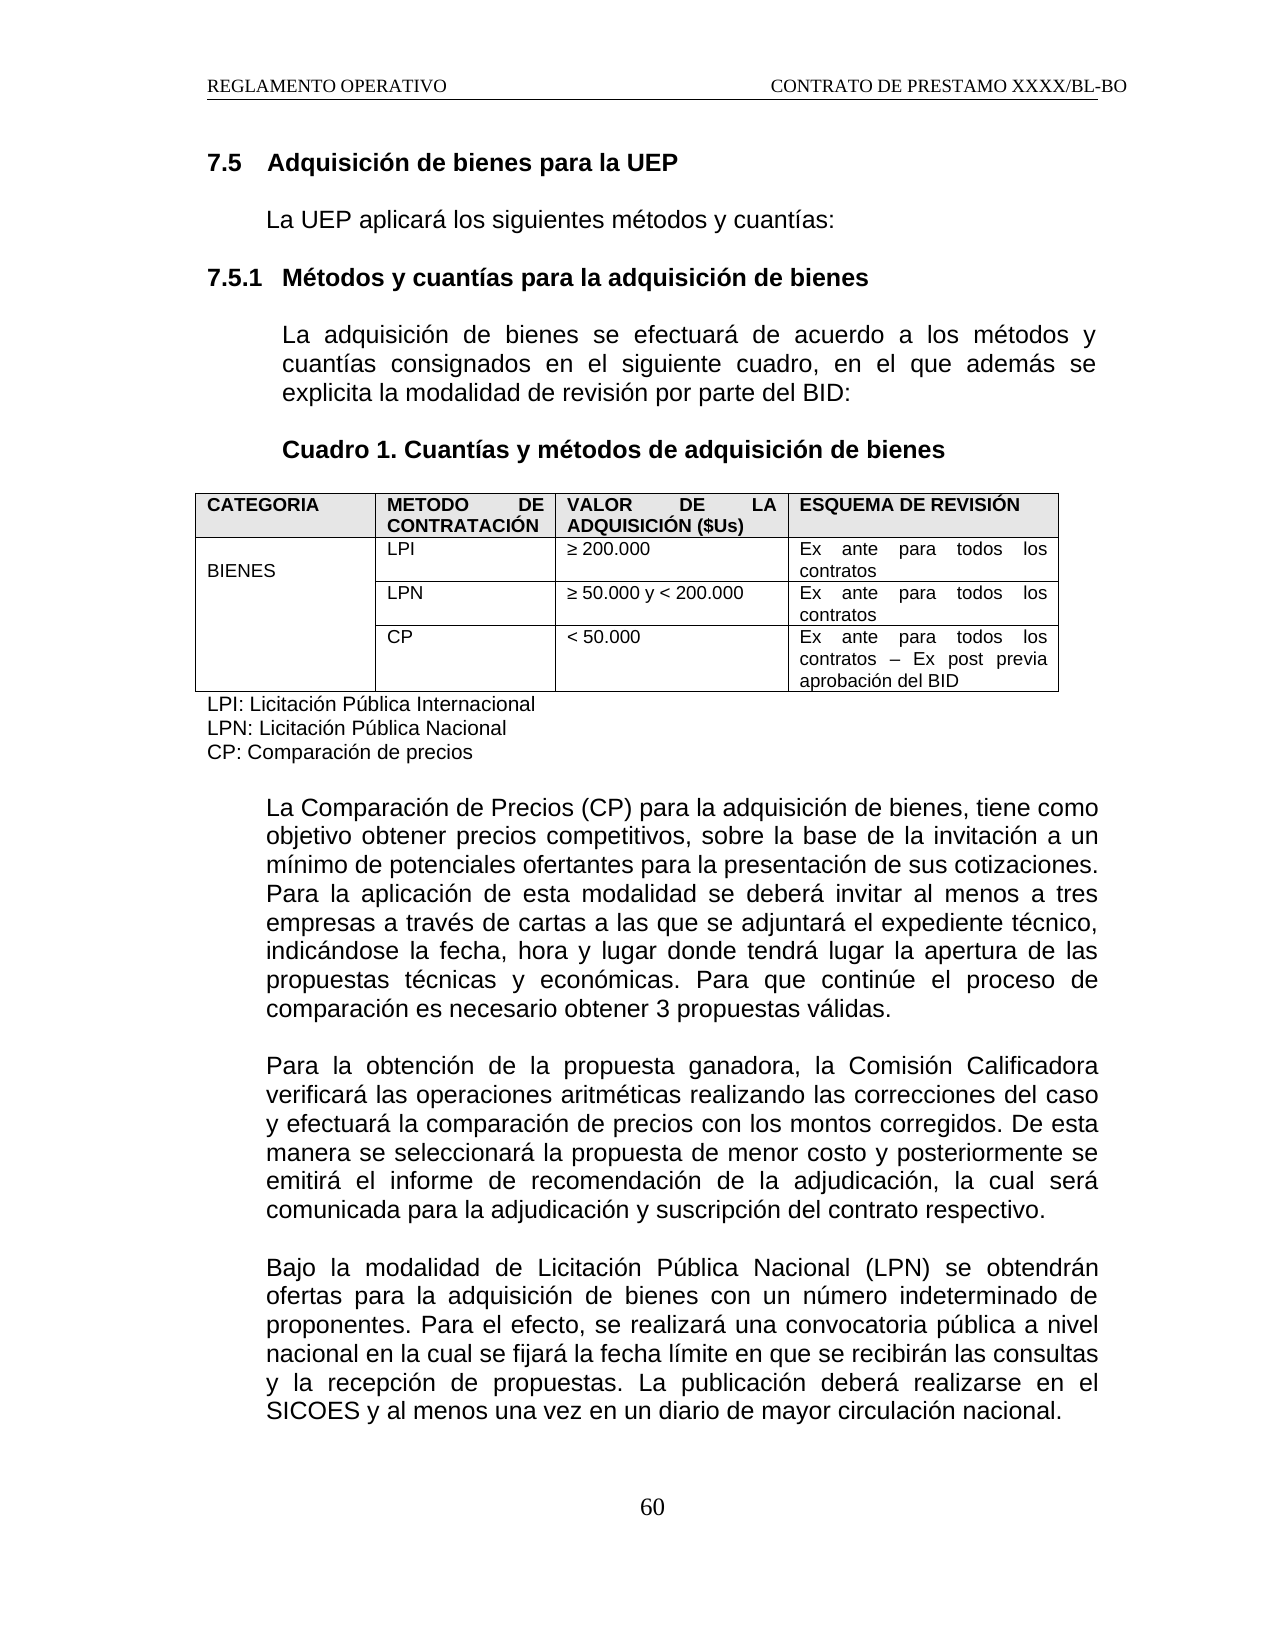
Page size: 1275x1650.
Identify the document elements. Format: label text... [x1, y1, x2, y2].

table_header METODO DE CONTRATACIÓN [376, 494, 555, 537]
table_cell Ex ante para todos los contratos – Ex post previa aprobación del BID [789, 626, 1058, 691]
text CP: Comparación de precios [207, 740, 1098, 764]
text Cuadro 1. Cuantías y métodos de adquisición de bienes [282, 435, 1098, 464]
table_cell ≥ 200.000 [556, 538, 788, 581]
table_header VALOR DE ($Us) [556, 494, 788, 537]
text LPI: Licitación Pública Internacional [207, 692, 1098, 716]
table_header ESQUEMA DE REVISIÓN [789, 494, 1058, 537]
list La UEP aplicará los siguientes métodos y cuantías: [266, 205, 1098, 234]
table_cell Ex ante para todos los contratos [789, 538, 1058, 581]
text La Comparación de Precios (CP) para la adquisición de bienes, tiene como objetivo obtener precios competitivos, sobre la base de la invitación a un mínimo de potenciales ofertantes para la presentación de sus cotizaciones. Para la aplicación de esta modalidad se deberá invitar al menos a tres empresas a través de cartas a las que se adjuntará el expediente técnico, indicándose la fecha, hora y lugar donde tendrá lugar la apertura de las propuestas técnicas y económicas. Para que continúe el proceso de comparación es necesario obtener 3 propuestas válidas. [266, 793, 1100, 1023]
table_cell Ex ante para todos los contratos [789, 582, 1058, 625]
subtitle Métodos y cuantías para la adquisición de bienes [207, 263, 1098, 291]
text Bajo la modalidad de Licitación Pública Nacional (LPN) se obtendrán ofertas para la adquisición de bienes con un número indeterminado de proponentes. Para el efecto, se realizará una convocatoria pública a nivel nacional en la cual se fijará la fecha límite en que se recibirán las consultas y la recepción de propuestas. La publicación deberá realizarse en el SICOES y al menos una vez en un diario de mayor circulación nacional. [266, 1253, 1100, 1425]
text LPN: Licitación Pública Nacional [207, 716, 1098, 740]
table_cell CP [376, 626, 555, 691]
table_cell < 50.000 [556, 626, 788, 691]
table_cell LPI [376, 538, 555, 581]
text La adquisición de bienes se efectuará de acuerdo a los métodos y cuantías consignados en el siguiente cuadro, en el que además se explicita la modalidad de revisión por parte del BID: [282, 320, 1098, 406]
table_cell BIENES [196, 538, 375, 691]
table_header CATEGORIA [196, 494, 375, 537]
text Para la obtención de la propuesta ganadora, la Comisión Calificadora verificará las operaciones aritméticas realizando las correcciones del caso y efectuará la comparación de precios con los montos corregidos. De esta manera se seleccionará la propuesta de menor costo y posteriormente se emitirá el informe de recomendación de la adjudicación, la cual será comunicada para la adjudicación y suscripción del contrato respectivo. [266, 1051, 1100, 1224]
table_cell LPN [376, 582, 555, 625]
table_cell ≥ 50.000 y < 200.000 [556, 582, 788, 625]
subtitle Adquisición de bienes para la UEP [207, 148, 1098, 176]
